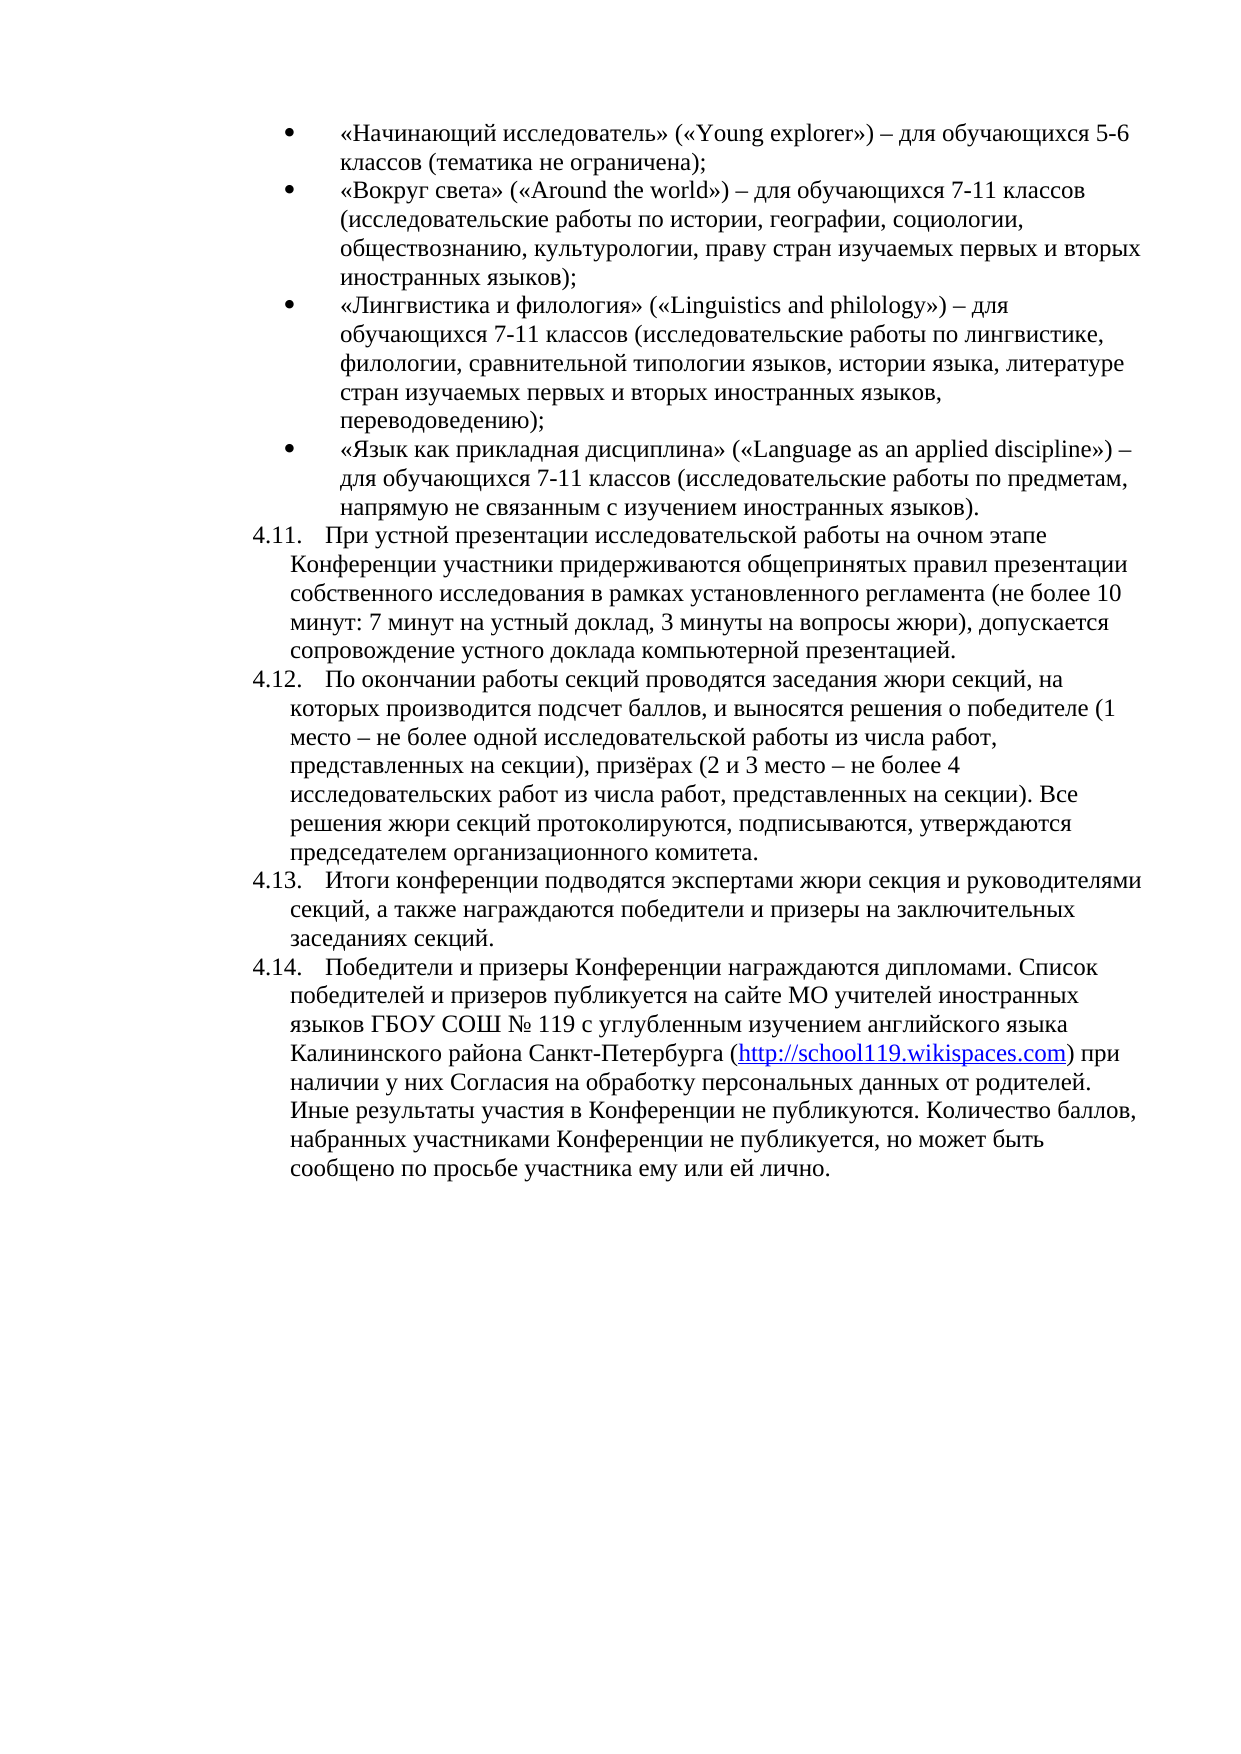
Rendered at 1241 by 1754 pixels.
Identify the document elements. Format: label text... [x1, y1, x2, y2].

list «Язык как прикладная дисциплина» («Language as an applied discipline») – для обучающихся 7-11 классов (исследовательские работы по предметам, напрямую не связанным с изучением иностранных языков). [285, 434, 1152, 521]
list Итоги конференции подводятся экспертами жюри секция и руководителями секций, а также награждаются победители и призеры на заключительных заседаниях секций. [252, 866, 1152, 952]
list По окончании работы секций проводятся заседания жюри секций, на которых производится подсчет баллов, и выносятся решения о победителе (1 место – не более одной исследовательской работы из числа работ, представленных на секции), призёрах (2 и 3 место – не более 4 исследовательских работ из числа работ, представленных на секции). Все решения жюри секций протоколируются, подписываются, утверждаются председателем организационного комитета. [252, 664, 1152, 866]
list Победители и призеры Конференции награждаются дипломами. Список победителей и призеров публикуется на сайте МО учителей иностранных языков ГБОУ СОШ № 119 с углубленным изучением английского языка Калининского района Санкт-Петербурга (http://school119.wikispaces.com) при наличии у них Согласия на обработку персональных данных от родителей. Иные результаты участия в Конференции не публикуются. Количество баллов, набранных участниками Конференции не публикуется, но может быть сообщено по просьбе участника ему или ей лично. [252, 952, 1152, 1182]
list «Вокруг света» («Around the world») – для обучающихся 7-11 классов (исследовательские работы по истории, географии, социологии, обществознанию, культурологии, праву стран изучаемых первых и вторых иностранных языков); [285, 176, 1152, 291]
list «Начинающий исследователь» («Young explorer») – для обучающихся 5-6 классов (тематика не ограничена); [285, 118, 1152, 176]
list «Лингвистика и филология» («Linguistics and philology») – для обучающихся 7-11 классов (исследовательские работы по лингвистике, филологии, сравнительной типологии языков, истории языка, литературе стран изучаемых первых и вторых иностранных языков, переводоведению); [285, 291, 1152, 434]
list При устной презентации исследовательской работы на очном этапе Конференции участники придерживаются общепринятых правил презентации собственного исследования в рамках установленного регламента (не более 10 минут: 7 минут на устный доклад, 3 минуты на вопросы жюри), допускается сопровождение устного доклада компьютерной презентацией. [252, 521, 1152, 664]
